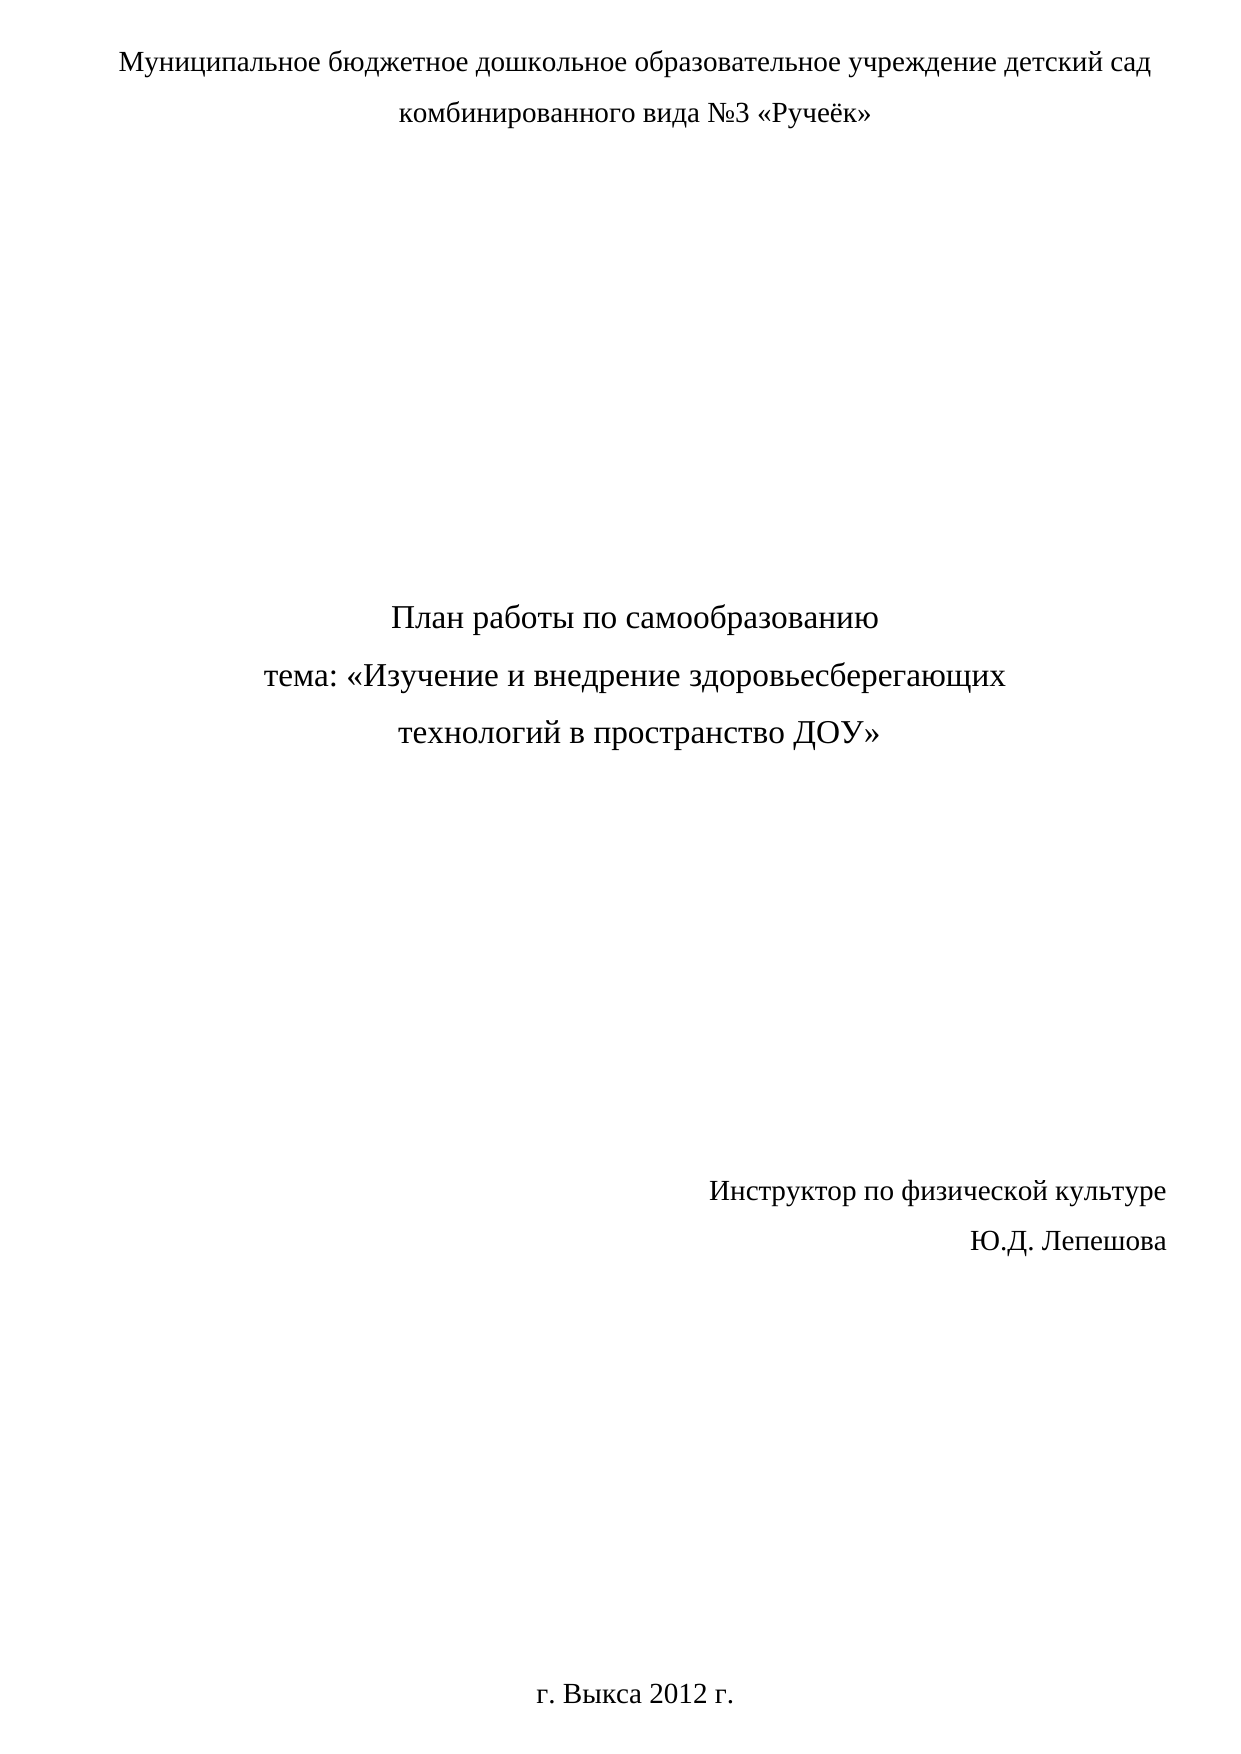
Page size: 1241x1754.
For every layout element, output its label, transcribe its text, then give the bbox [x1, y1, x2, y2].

text Инструктор по физической культуре [103, 1173, 1167, 1206]
text г. Выкса 2012 г. [103, 1676, 1167, 1709]
text План работы по самообразованию [103, 598, 1167, 636]
text технологий в пространство ДОУ» [103, 713, 1167, 751]
text Ю.Д. Лепешова [103, 1223, 1167, 1257]
text Муниципальное бюджетное дошкольное образовательное учреждение детский сад комбинированного вида №3 «Ручеёк» [103, 44, 1167, 128]
text тема: «Изучение и внедрение здоровьесберегающих [103, 655, 1167, 694]
